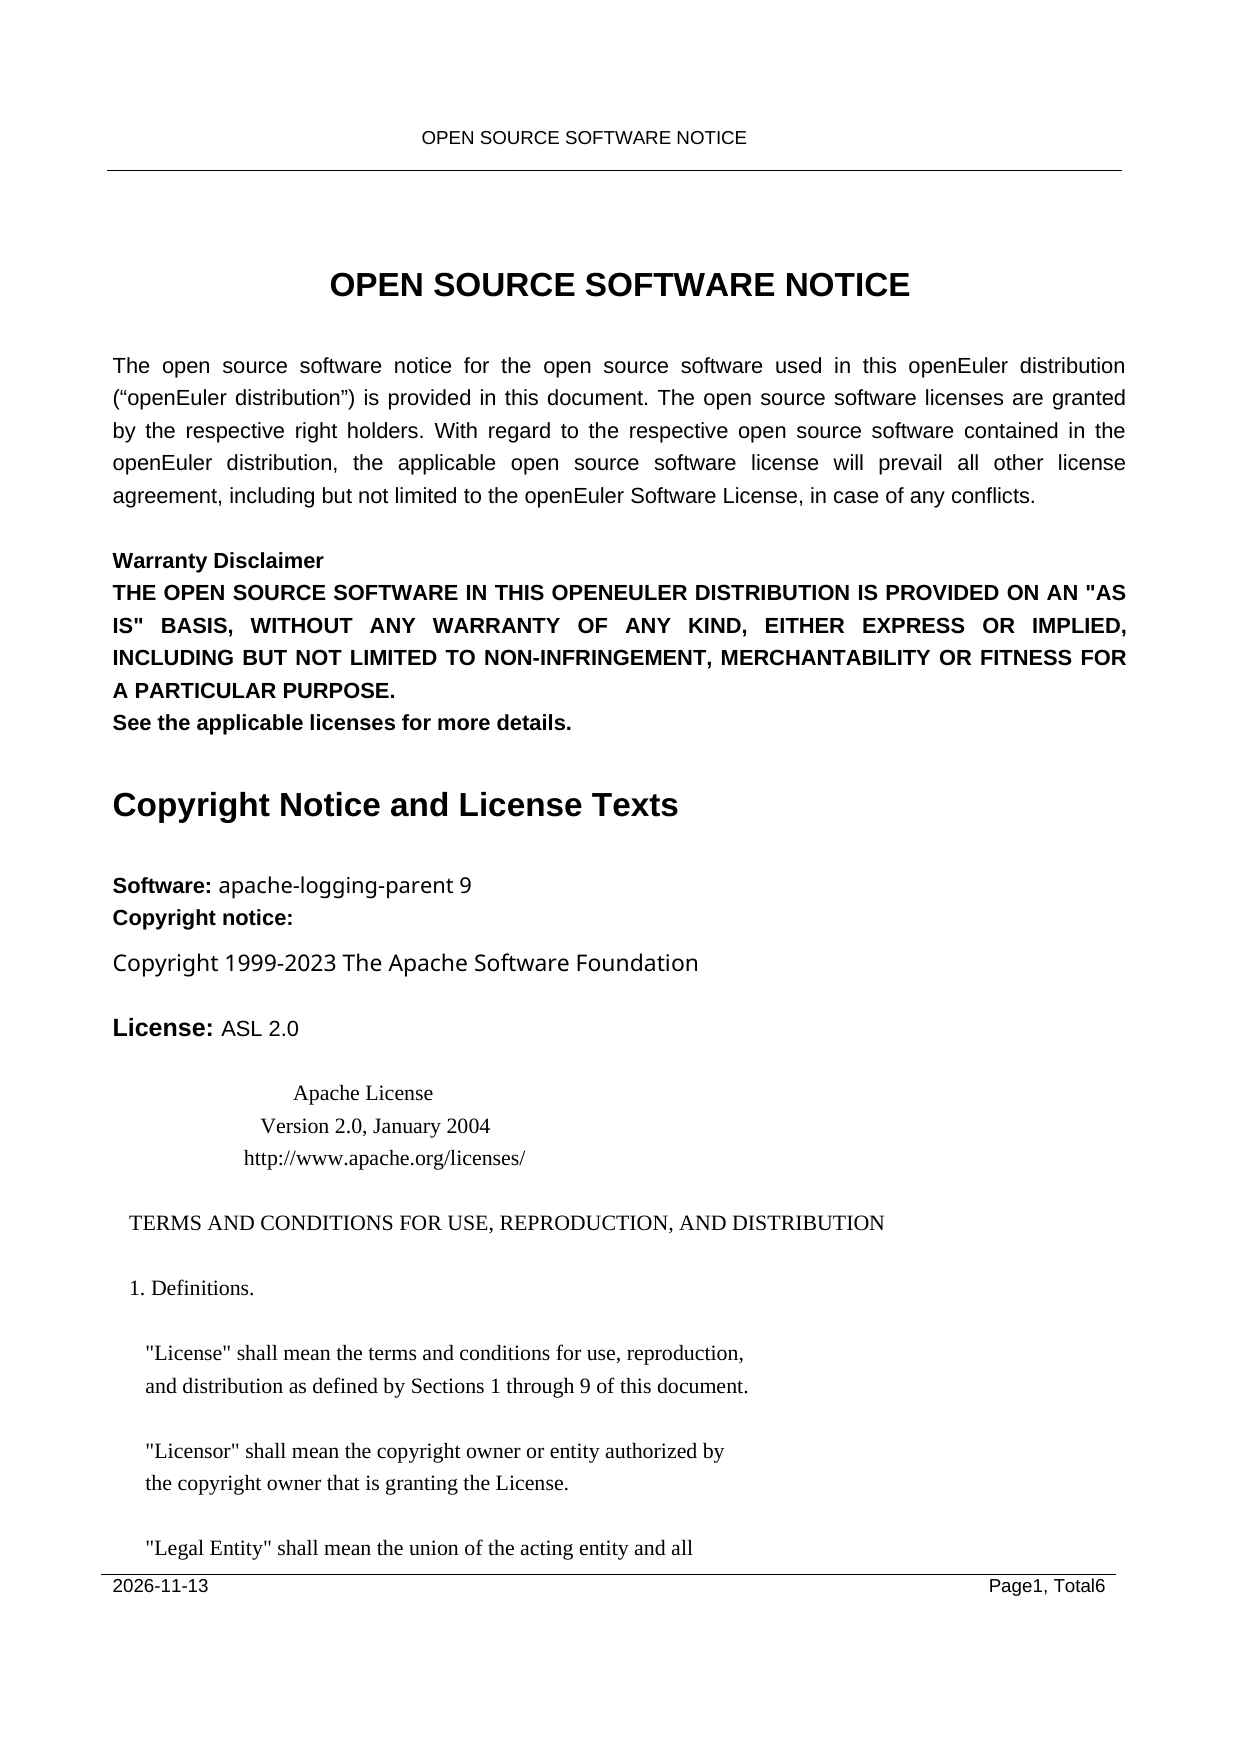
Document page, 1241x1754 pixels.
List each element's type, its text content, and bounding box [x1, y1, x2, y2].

text Copyright 1999-2023 The Apache Software Foundation [112, 947, 1128, 1012]
text Copyright Notice and License Texts [112, 771, 1128, 836]
text The open source software notice for the open source software used in this openEuler distribution (“openEuler distribution”) is provided in this document. The open source software licenses are granted by the respective right holders. With regard to the respective open source software contained in the openEuler distribution, the applicable open source software license will prevail all other license agreement, including but not limited to the openEuler Software License, in case of any conflicts. [112, 349, 1128, 511]
text License: ASL 2.0 [112, 1012, 1128, 1044]
text OPEN SOURCE SOFTWARE NOTICE [112, 251, 1128, 316]
text Copyright notice: [112, 901, 1128, 934]
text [112, 1044, 1128, 1564]
text THE OPEN SOURCE SOFTWARE IN THIS OPENEULER DISTRIBUTION IS PROVIDED ON AN "AS IS" BASIS, WITHOUT ANY WARRANTY OF ANY KIND, EITHER EXPRESS OR IMPLIED, INCLUDING BUT NOT LIMITED TO NON-INFRINGEMENT, MERCHANTABILITY OR FITNESS FOR A PARTICULAR PURPOSE. See the applicable licenses for more details. [112, 576, 1128, 739]
text Warranty Disclaimer [112, 544, 1128, 576]
title Software: apache-logging-parent 9 [112, 869, 1128, 901]
